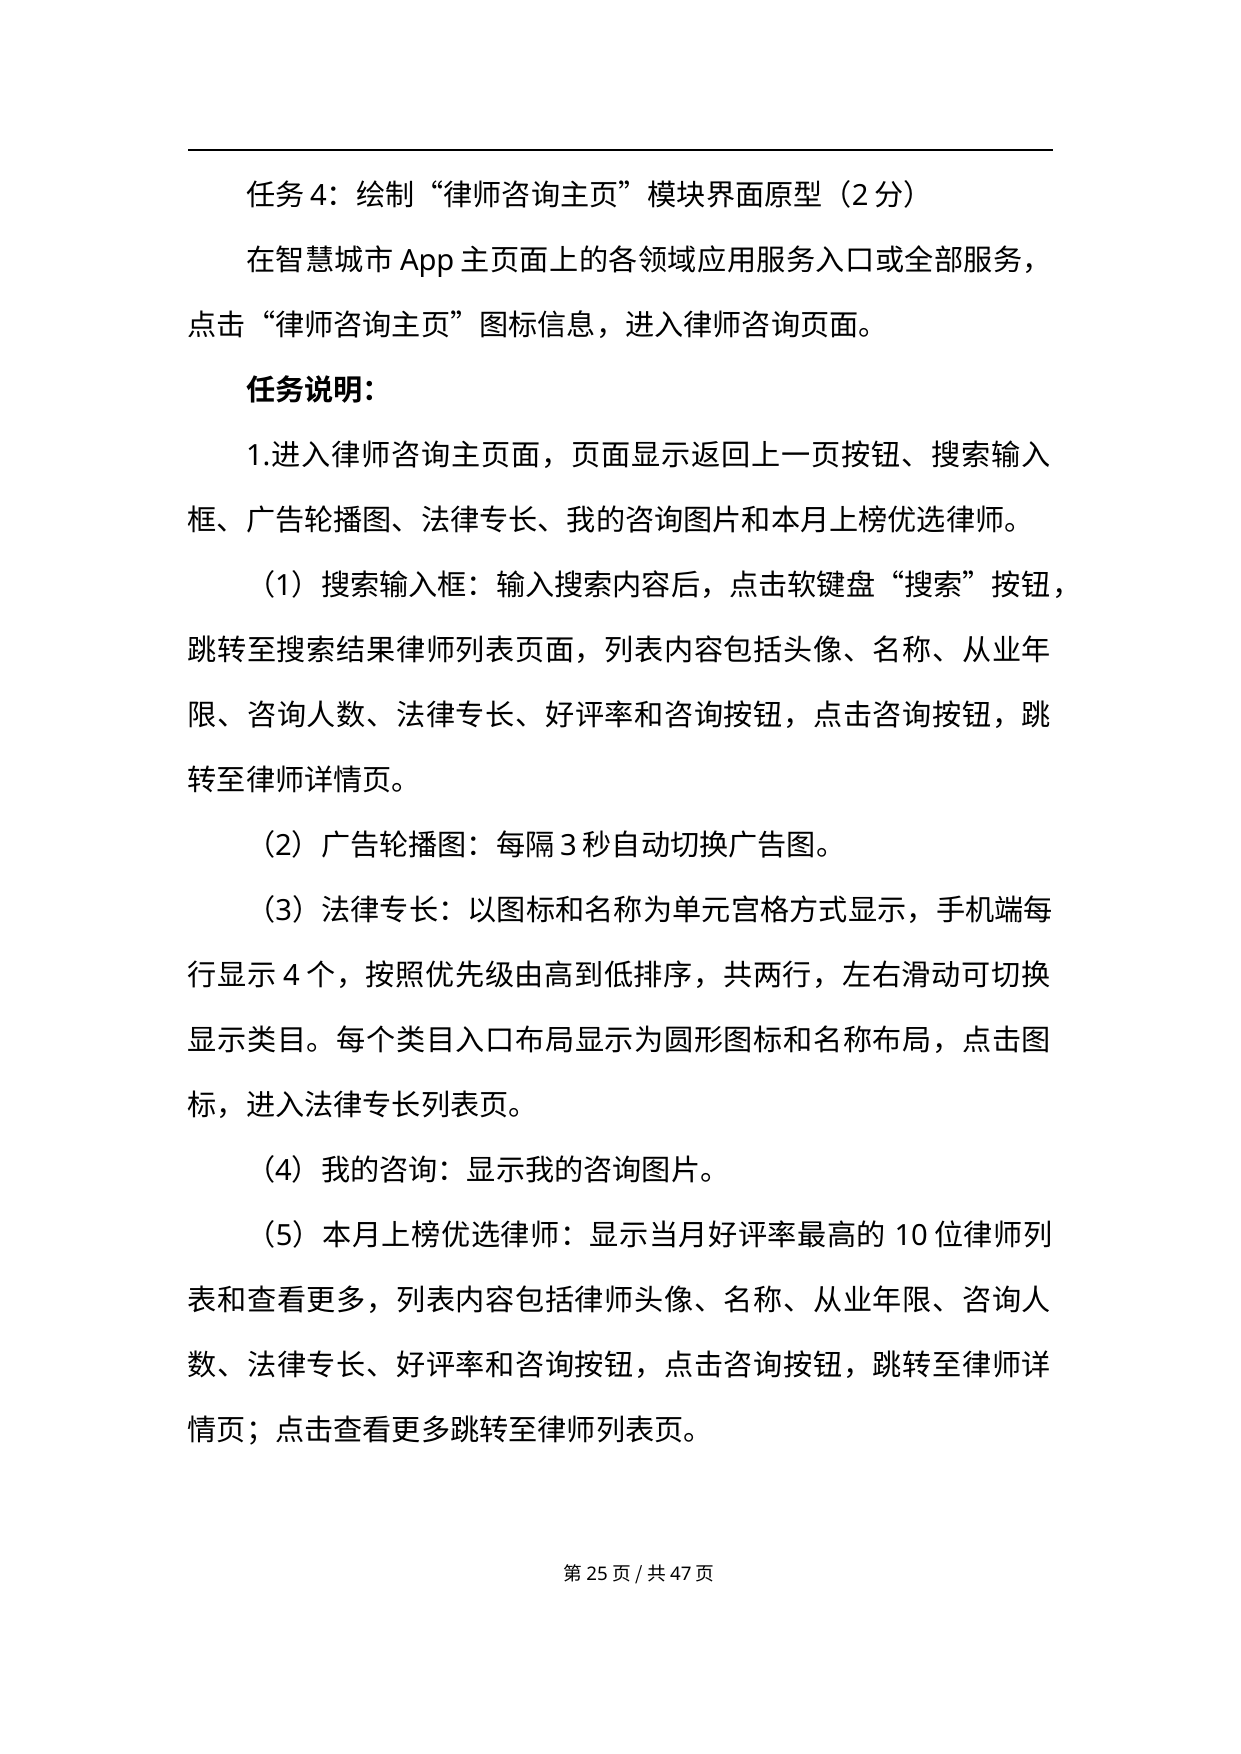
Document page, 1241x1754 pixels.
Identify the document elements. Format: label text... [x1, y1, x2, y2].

text （1）搜索输入框：输入搜索内容后，点击软键盘“搜索”按钮，跳转至搜索结果律师列表页面，列表内容包括头像、名称、从业年限、咨询人数、法律专长、好评率和咨询按钮，点击咨询按钮，跳转至律师详情页。 [187, 550, 1053, 810]
text 在智慧城市App主页面上的各领域应用服务入口或全部服务，点击“律师咨询主页”图标信息，进入律师咨询页面。 [187, 225, 1053, 355]
text （5）本月上榜优选律师：显示当月好评率最高的10位律师列表和查看更多，列表内容包括律师头像、名称、从业年限、咨询人数、法律专长、好评率和咨询按钮，点击咨询按钮，跳转至律师详情页；点击查看更多跳转至律师列表页。 [187, 1200, 1053, 1460]
text （3）法律专长：以图标和名称为单元宫格方式显示，手机端每行显示4个，按照优先级由高到低排序，共两行，左右滑动可切换显示类目。每个类目入口布局显示为圆形图标和名称布局，点击图标，进入法律专长列表页。 [187, 875, 1053, 1135]
text （4）我的咨询：显示我的咨询图片。 [187, 1135, 1053, 1200]
text 任务说明： [187, 355, 1053, 420]
text （2）广告轮播图：每隔3秒自动切换广告图。 [187, 810, 1053, 875]
text 1.进入律师咨询主页面，页面显示返回上一页按钮、搜索输入框、广告轮播图、法律专长、我的咨询图片和本月上榜优选律师。 [187, 420, 1053, 550]
text 任务4：绘制“律师咨询主页”模块界面原型（2分） [187, 160, 1053, 225]
